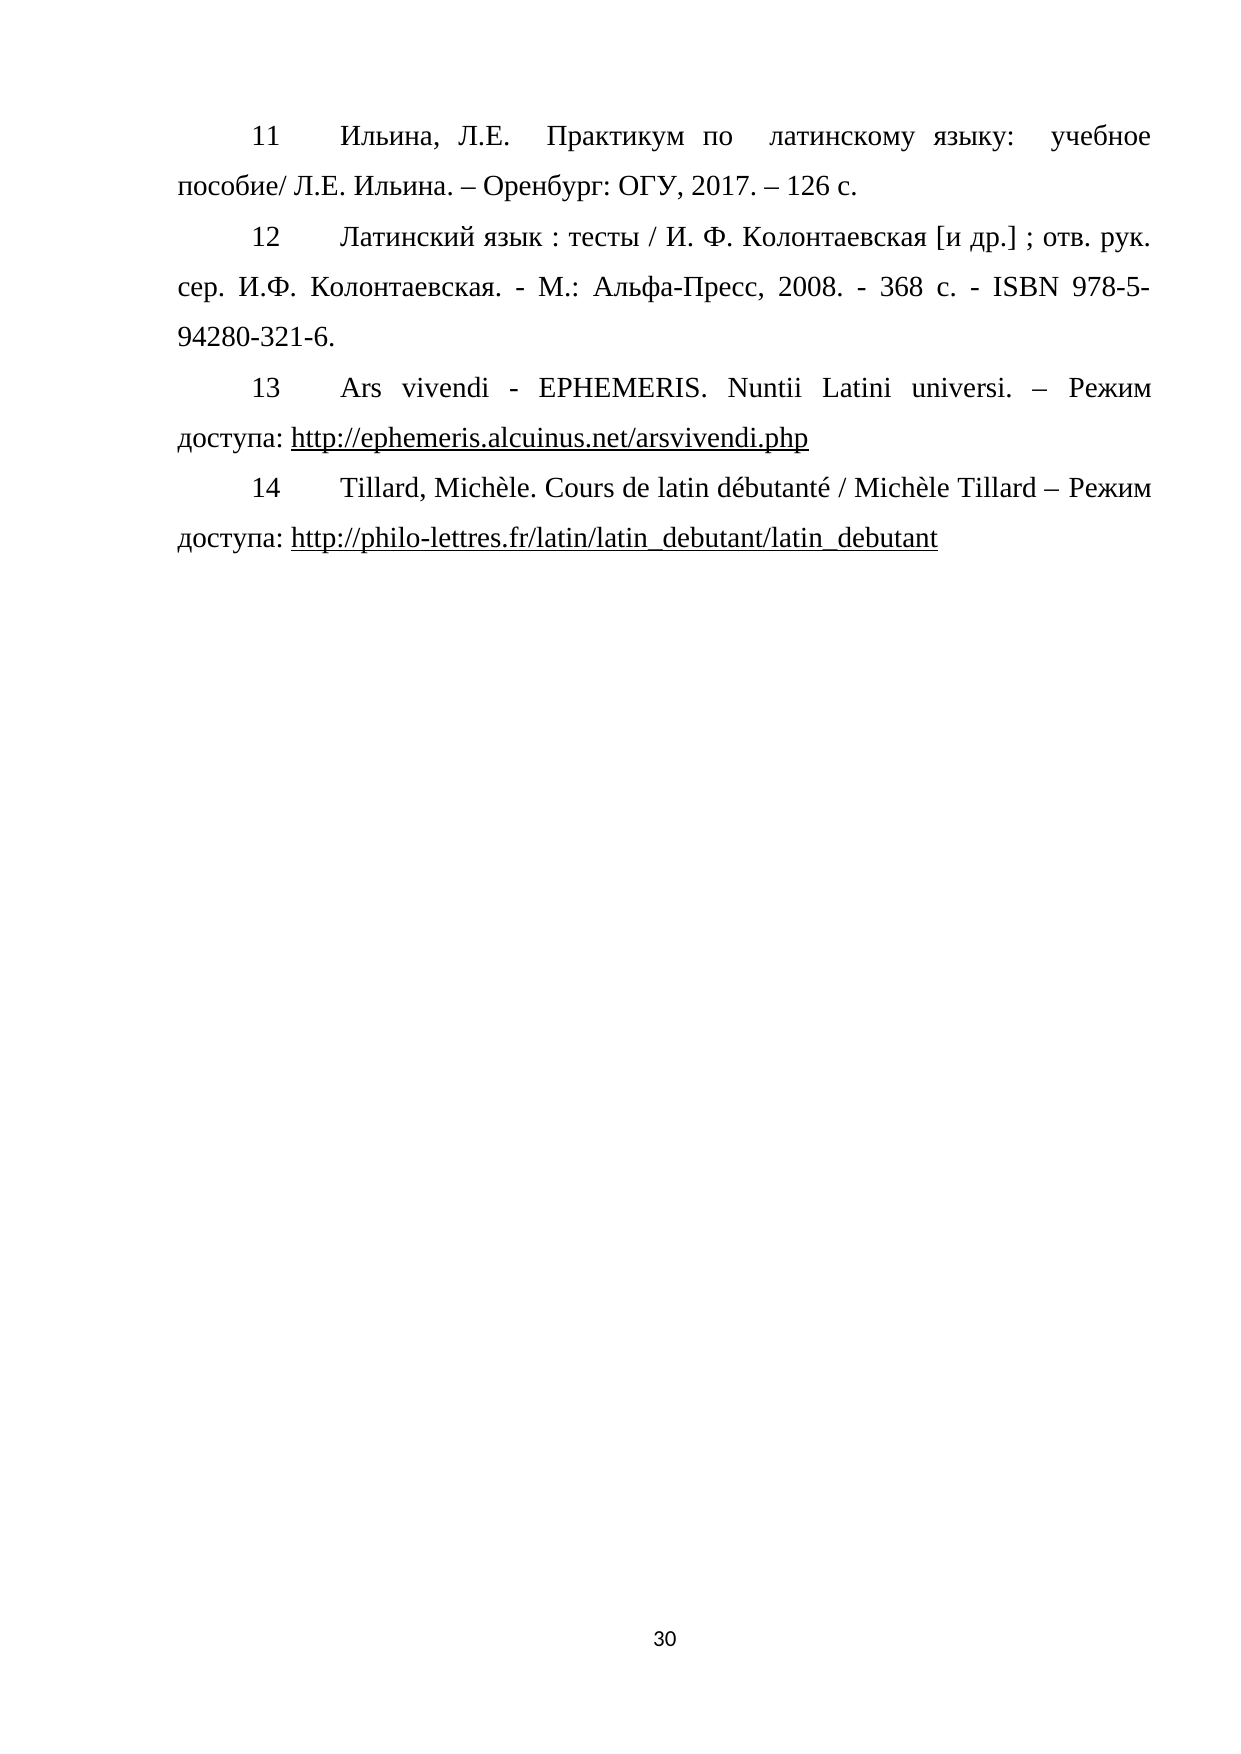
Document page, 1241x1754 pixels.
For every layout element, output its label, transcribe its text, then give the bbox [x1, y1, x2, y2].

list Латинский язык : тесты / И. Ф. Колонтаевская [и др.] ; отв. рук. сер. И.Ф. Колонтаевская. - М.: Альфа-Пресс, 2008. - 368 с. - ISBN 978-5-94280-321-6. [177, 219, 1152, 353]
list Ars vivendi - EPHEMERIS. Nuntii Latini universi. – Режим доступа: http://ephemeris.alcuinus.net/arsvivendi.php [177, 370, 1152, 453]
list Ильина, Л.Е. Практикум по латинскому языку: учебное пособие/ Л.Е. Ильина. – Оренбург: ОГУ, 2017. – 126 с. [177, 118, 1152, 202]
list Tillard, Michèle. Cours de latin débutanté / Michèle Tillard – Режим доступа: http://philo-lettres.fr/latin/latin_debutant/latin_debutant [177, 470, 1152, 554]
